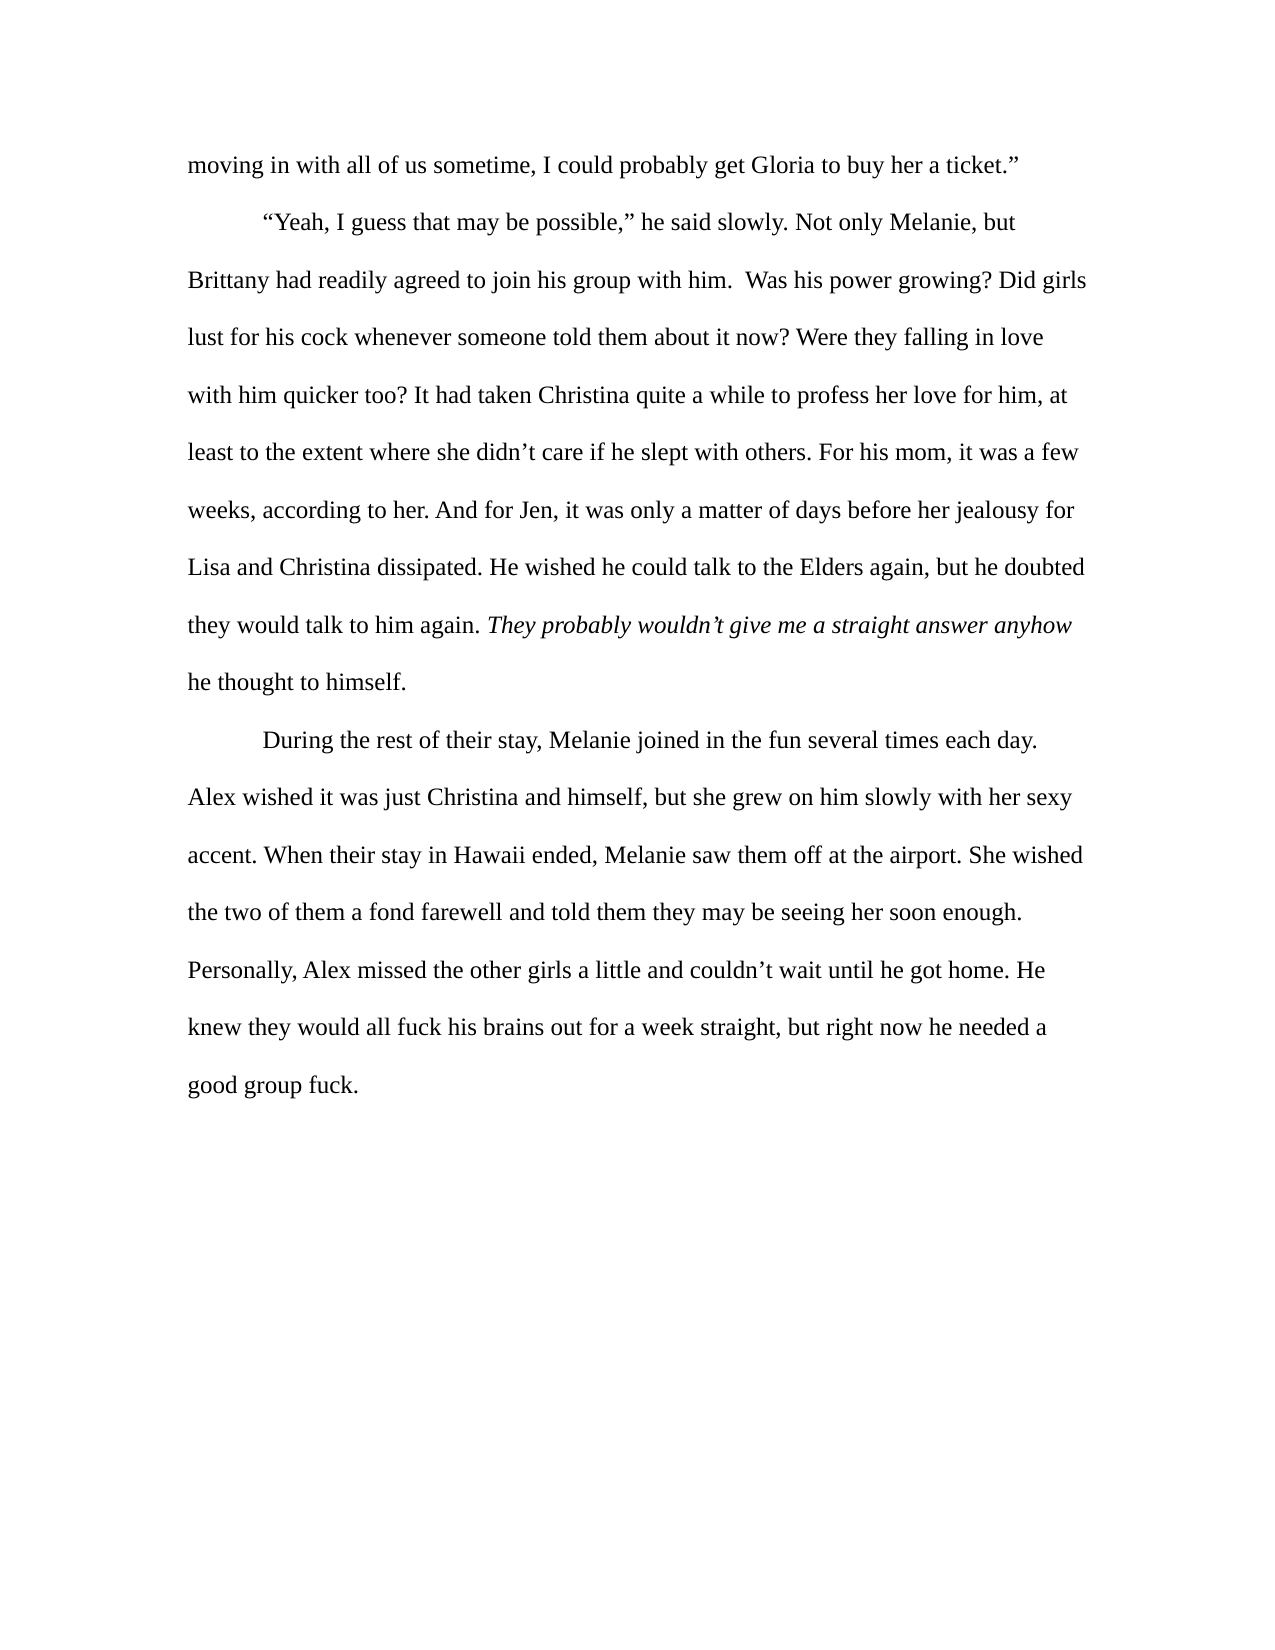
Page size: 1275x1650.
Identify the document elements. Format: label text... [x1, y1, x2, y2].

text During the rest of their stay, Melanie joined in the fun several times each day. Alex wished it was just Christina and himself, but she grew on him slowly with her sexy accent. When their stay in Hawaii ended, Melanie saw them off at the airport. She wished the two of them a fond farewell and told them they may be seeing her soon enough. Personally, Alex missed the other girls a little and couldn’t wait until he got home. He knew they would all fuck his brains out for a week straight, but right now he needed a good group fuck. [187, 725, 1087, 1099]
text “Yeah, I guess that may be possible,” he said slowly. Not only Melanie, but Brittany had readily agreed to join his group with him. Was his power growing? Did girls lust for his cock whenever someone told them about it now? Were they falling in love with him quicker too? It had taken Christina quite a while to profess her love for him, at least to the extent where she didn’t care if he slept with others. For his mom, it was a few weeks, according to her. And for Jen, it was only a matter of days before her jealousy for Lisa and Christina dissipated. He wished he could talk to the Elders again, but he doubted they would talk to him again. They probably wouldn’t give me a straight answer anyhow he thought to himself. [187, 207, 1087, 696]
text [187, 150, 1087, 179]
